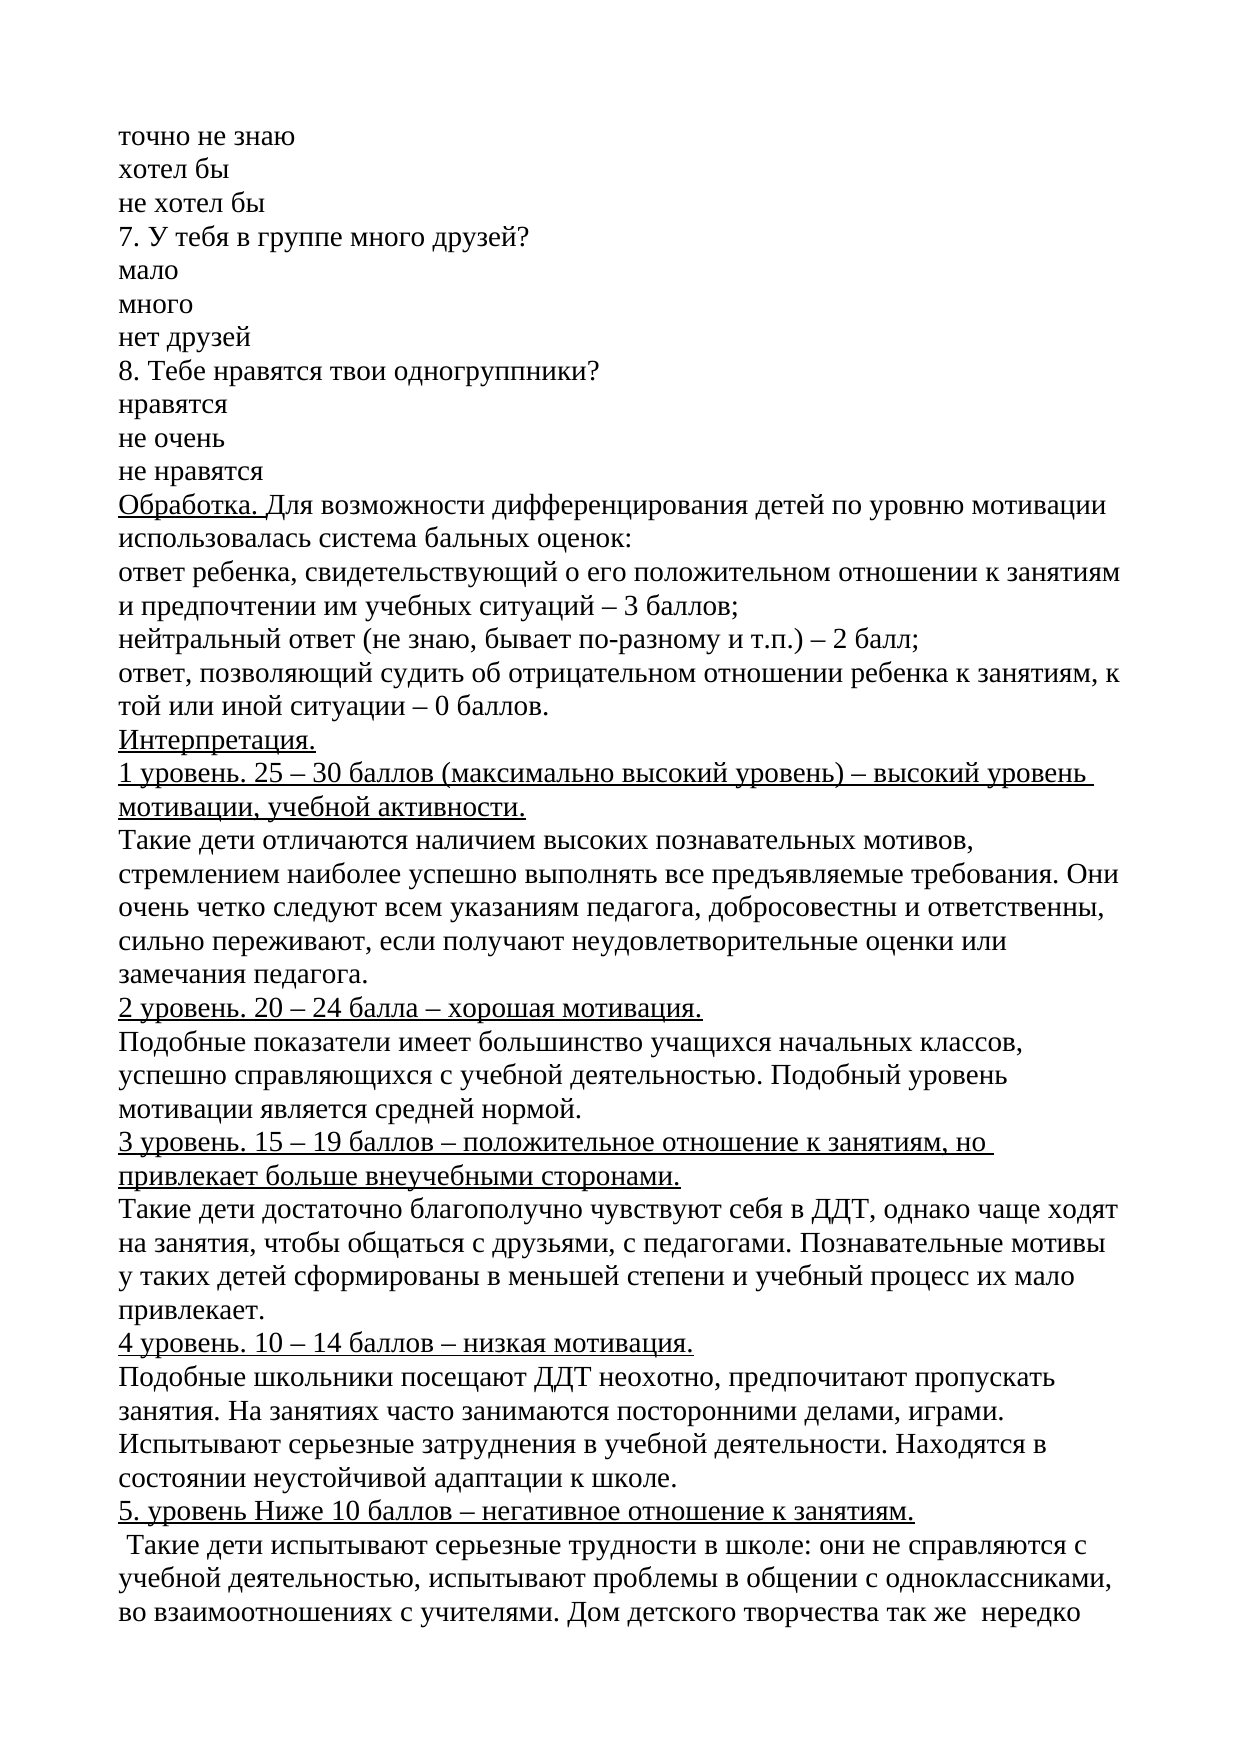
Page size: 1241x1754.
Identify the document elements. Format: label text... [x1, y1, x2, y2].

text 3 уровень. 15 – 19 баллов – положительное отношение к занятиям, но привлекает больше внеучебными сторонами. [118, 1124, 1122, 1191]
text 4 уровень. 10 – 14 баллов – низкая мотивация. [118, 1326, 1122, 1359]
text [118, 1527, 1122, 1628]
text ответ, позволяющий судить об отрицательном отношении ребенка к занятиям, к той или иной ситуации – 0 баллов. [118, 655, 1122, 722]
text 5. уровень Ниже 10 баллов – негативное отношение к занятиям. [118, 1493, 1122, 1527]
text много [118, 286, 1122, 319]
text 1 уровень. 25 – 30 баллов (максимально высокий уровень) – высокий уровень мотивации, учебной активности. [118, 755, 1122, 822]
text нейтральный ответ (не знаю, бывает по-разному и т.п.) – 2 балл; [118, 621, 1122, 655]
text мало [118, 252, 1122, 286]
text Подобные показатели имеет большинство учащихся начальных классов, успешно справляющихся с учебной деятельностью. Подобный уровень мотивации является средней нормой. [118, 1024, 1122, 1124]
text Такие дети достаточно благополучно чувствуют себя в ДДТ, однако чаще ходят на занятия, чтобы общаться с друзьями, с педагогами. Познавательные мотивы у таких детей сформированы в меньшей степени и учебный процесс их мало привлекает. [118, 1191, 1122, 1326]
text Подобные школьники посещают ДДТ неохотно, предпочитают пропускать занятия. На занятиях часто занимаются посторонними делами, играми. Испытывают серьезные затруднения в учебной деятельности. Находятся в состоянии неустойчивой адаптации к школе. [118, 1359, 1122, 1493]
text 7. У тебя в группе много друзей? [118, 219, 1122, 252]
text Обработка. Для возможности дифференцирования детей по уровню мотивации использовалась система бальных оценок: [118, 487, 1122, 554]
text ответ ребенка, свидетельствующий о его положительном отношении к занятиям и предпочтении им учебных ситуаций – 3 баллов; [118, 554, 1122, 621]
text Интерпретация. [118, 722, 1122, 755]
text точно не знаю [118, 118, 1122, 152]
text нравятся [118, 386, 1122, 420]
text не хотел бы [118, 185, 1122, 219]
text не нравятся [118, 453, 1122, 487]
text 8. Тебе нравятся твои одногруппники? [118, 353, 1122, 386]
text 2 уровень. 20 – 24 балла – хорошая мотивация. [118, 990, 1122, 1024]
text Такие дети отличаются наличием высоких познавательных мотивов, стремлением наиболее успешно выполнять все предъявляемые требования. Они очень четко следуют всем указаниям педагога, добросовестны и ответственны, сильно переживают, если получают неудовлетворительные оценки или замечания педагога. [118, 822, 1122, 990]
text нет друзей [118, 319, 1122, 353]
text не очень [118, 420, 1122, 453]
text хотел бы [118, 152, 1122, 185]
